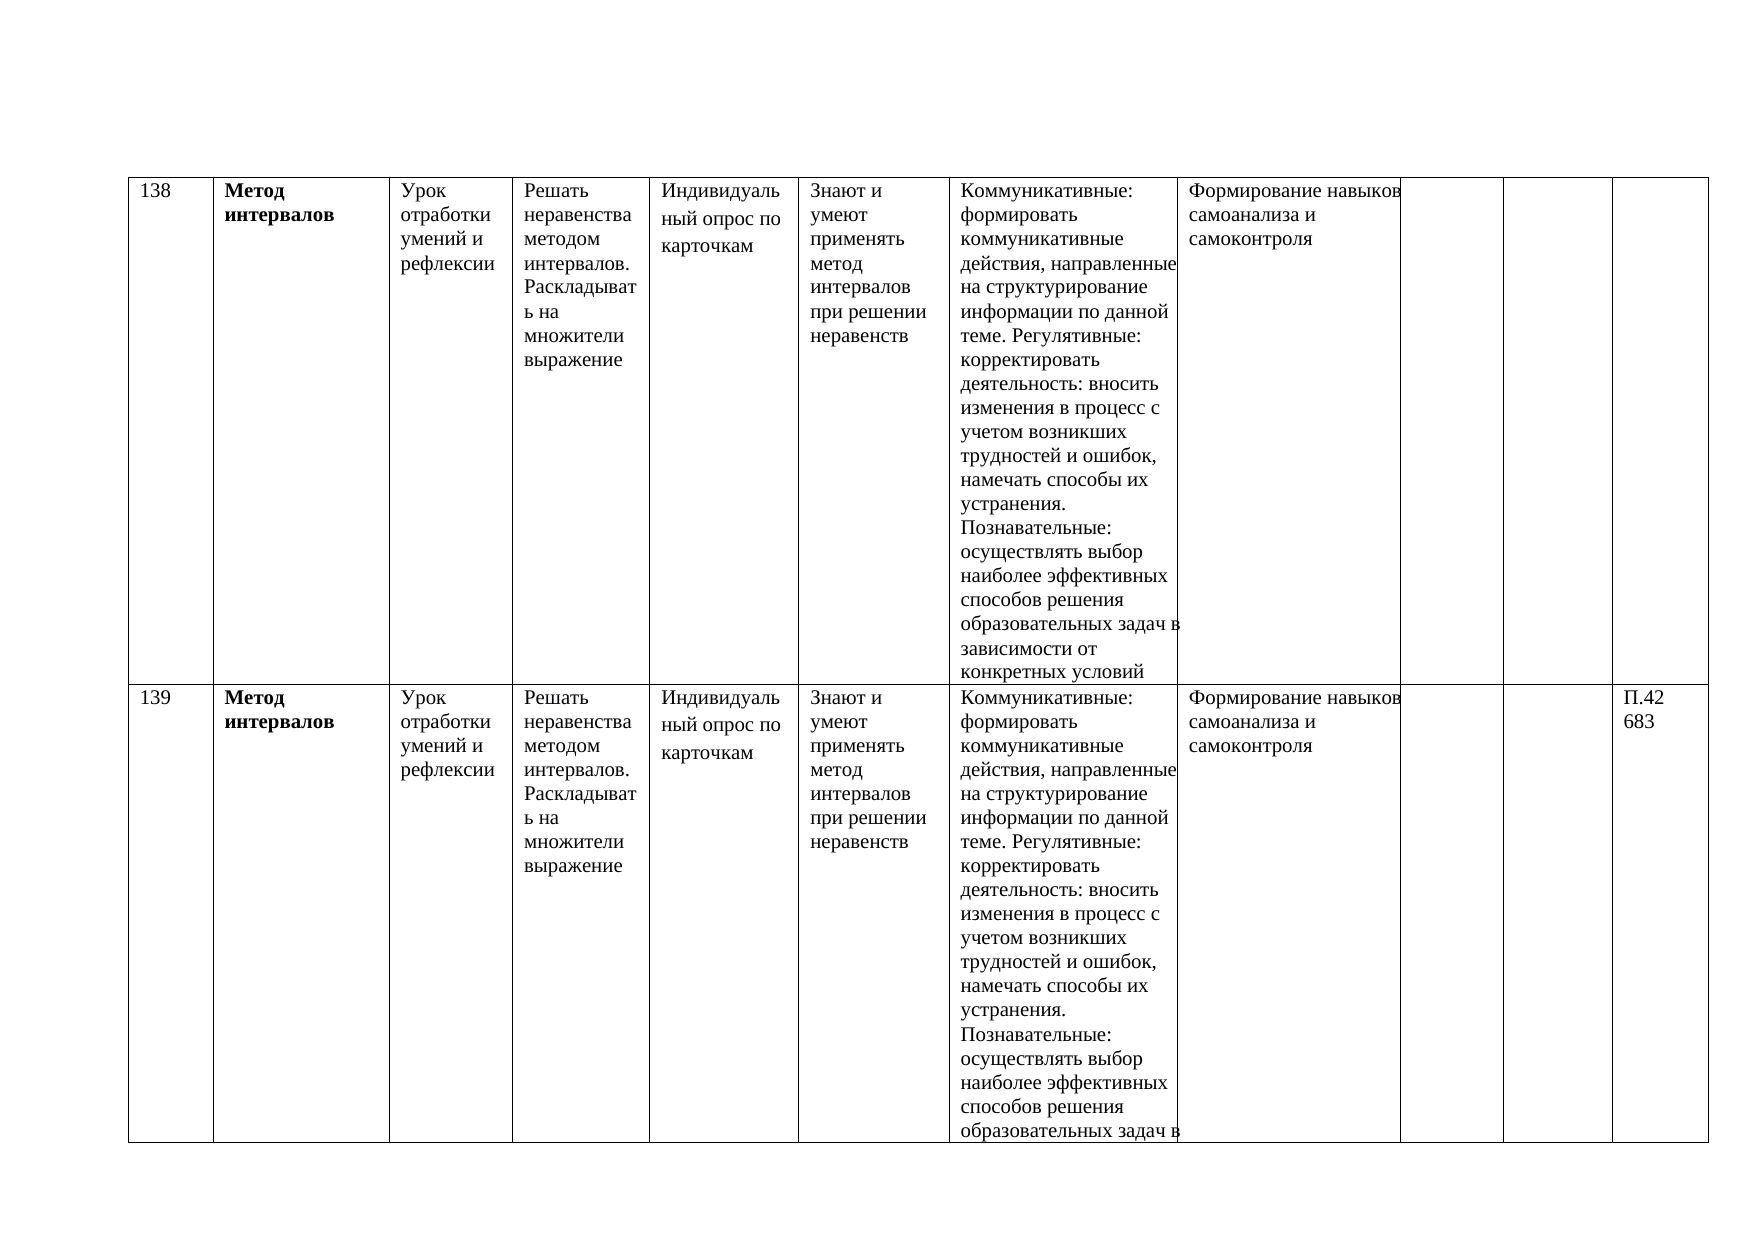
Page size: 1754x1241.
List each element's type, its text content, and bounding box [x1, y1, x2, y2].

table_cell [1504, 178, 1612, 683]
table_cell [513, 685, 649, 1142]
table_cell [1504, 685, 1612, 1142]
table_cell Метод интервалов [214, 178, 389, 683]
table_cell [650, 178, 798, 683]
table_cell [1401, 685, 1503, 1142]
table_cell [1613, 178, 1708, 683]
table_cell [390, 685, 512, 1142]
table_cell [1178, 685, 1400, 1142]
table_cell [1401, 178, 1503, 683]
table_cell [950, 178, 1177, 683]
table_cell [650, 685, 798, 1142]
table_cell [390, 178, 512, 683]
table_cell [1178, 178, 1400, 683]
table_cell 138 [129, 178, 213, 683]
table_cell Метод интервалов [214, 685, 389, 1142]
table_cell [513, 178, 649, 683]
table_cell П.42 683 [1613, 685, 1708, 1142]
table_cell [950, 685, 1177, 1142]
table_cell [799, 685, 949, 1142]
table_cell 139 [129, 685, 213, 1142]
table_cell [799, 178, 949, 683]
